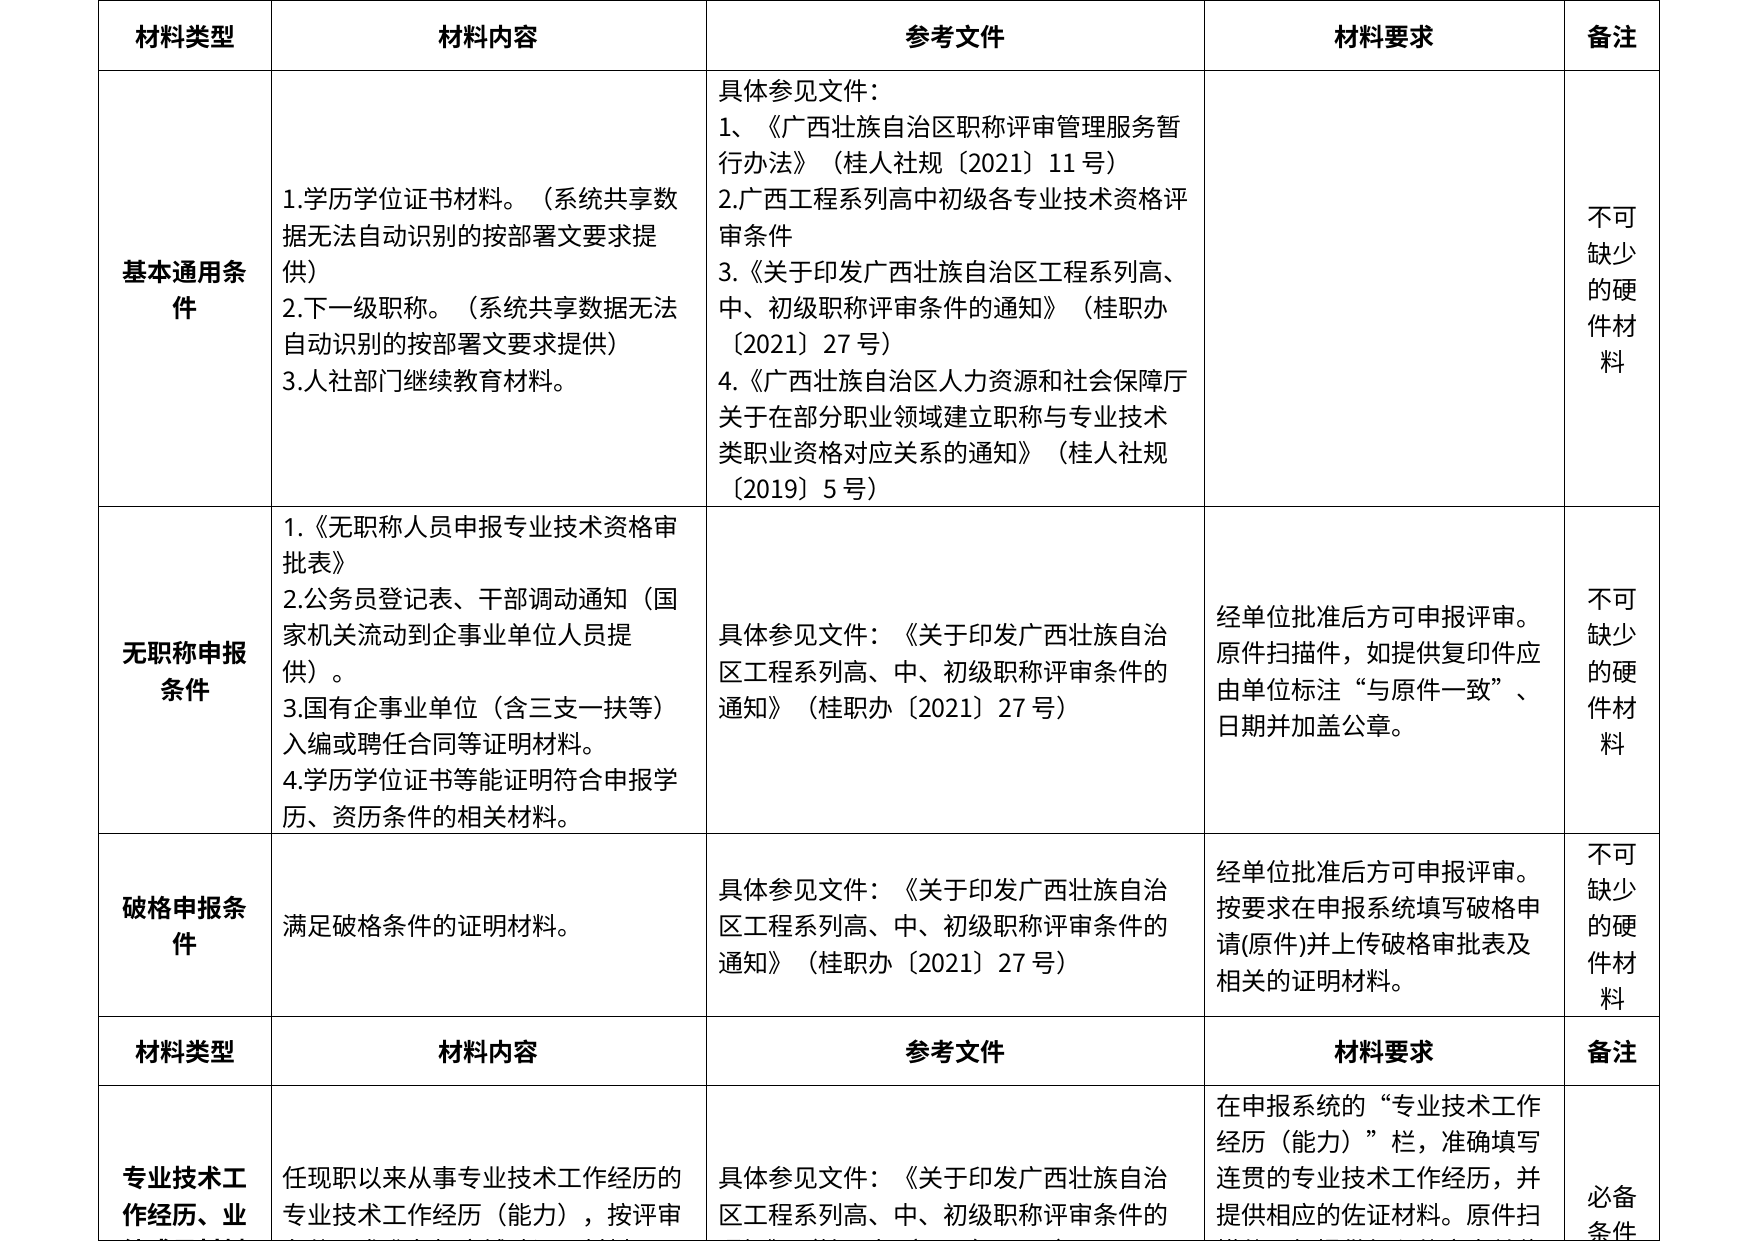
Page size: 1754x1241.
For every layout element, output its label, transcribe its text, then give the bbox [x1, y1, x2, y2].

table_cell 必备 条件 [1565, 1086, 1659, 1240]
table_cell 材料要求 [1205, 1017, 1564, 1085]
table_cell 经单位批准后方可申报评审。原件扫描件，如提供复印件应由单位标注“与原件一致”、日期并加盖公章。 [1205, 507, 1564, 833]
table_cell 专业技术工作经历、业绩成果材料 [99, 1086, 271, 1240]
table_cell 具体参见文件：《关于印发广西壮族自治区工程系列高、中、初级职称评审条件的通知》（桂职办〔2021〕27号） [707, 834, 1204, 1016]
table_header 参考文件 [707, 1, 1204, 70]
table_cell 破格申报条件 [99, 834, 271, 1016]
table_cell 1.学历学位证书材料。（系统共享数据无法自动识别的按部署文要求提供） 2.下一级职称。（系统共享数据无法自动识别的按部署文要求提供） 3.人社部门继续教育材料。 [272, 71, 706, 506]
table_header 材料要求 [1205, 1, 1564, 70]
table_cell 材料内容 [272, 1017, 706, 1085]
table_header 备注 [1565, 1, 1659, 70]
table_cell 具体参见文件：《关于印发广西壮族自治区工程系列高、中、初级职称评审条件的通知》（桂职办〔2021〕27号） [707, 1086, 1204, 1240]
table_cell 在申报系统的“专业技术工作经历（能力）”栏，准确填写连贯的专业技术工作经历，并提供相应的佐证材料。原件扫描件，如提供复印件应由单位标注“与原件一致”、日期并加盖公章。 [1205, 1086, 1564, 1240]
table_cell 参考文件 [707, 1017, 1204, 1085]
table_header 材料内容 [272, 1, 706, 70]
table_cell 具体参见文件： 《广西壮族自治区职称评审管理服务暂行办法》（桂人社规〔2021〕11号） 2.广西工程系列高中初级各专业技术资格评审条件 3.《关于印发广西壮族自治区工程系列高、中、初级职称评审条件的通知》（桂职办〔2021〕27号） 4.《广西壮族自治区人力资源和社会保障厅关于在部分职业领域建立职称与专业技术类职业资格对应关系的通知》（桂人社规〔2019〕5号） [707, 71, 1204, 506]
table_cell 任现职以来从事专业技术工作经历的专业技术工作经历（能力），按评审条件要求准备相应辅助证明材料。 [272, 1086, 706, 1240]
table_cell [1205, 71, 1564, 506]
table_header 材料类型 [99, 1, 271, 70]
table_cell 不可缺少的硬 件材料 [1565, 507, 1659, 833]
table_cell 不可缺少的硬 件材 料 [1565, 71, 1659, 506]
table_cell 无职称申报条件 [99, 507, 271, 833]
table_cell 1.《无职称人员申报专业技术资格审批表》 2.公务员登记表、干部调动通知（国家机关流动到企事业单位人员提供）。 3.国有企事业单位（含三支一扶等）入编或聘任合同等证明材料。 4.学历学位证书等能证明符合申报学历、资历条件的相关材料。 [272, 507, 706, 833]
table_cell 备注 [1565, 1017, 1659, 1085]
table_cell 不可缺少的硬 件材料 [1565, 834, 1659, 1016]
table_cell 基本通用条件 [99, 71, 271, 506]
table_cell 经单位批准后方可申报评审。按要求在申报系统填写破格申请(原件)并上传破格审批表及相关的证明材料。 [1205, 834, 1564, 1016]
table_cell 具体参见文件：《关于印发广西壮族自治区工程系列高、中、初级职称评审条件的通知》（桂职办〔2021〕27号） [707, 507, 1204, 833]
table_cell 满足破格条件的证明材料。 [272, 834, 706, 1016]
table_cell 材料类型 [99, 1017, 271, 1085]
